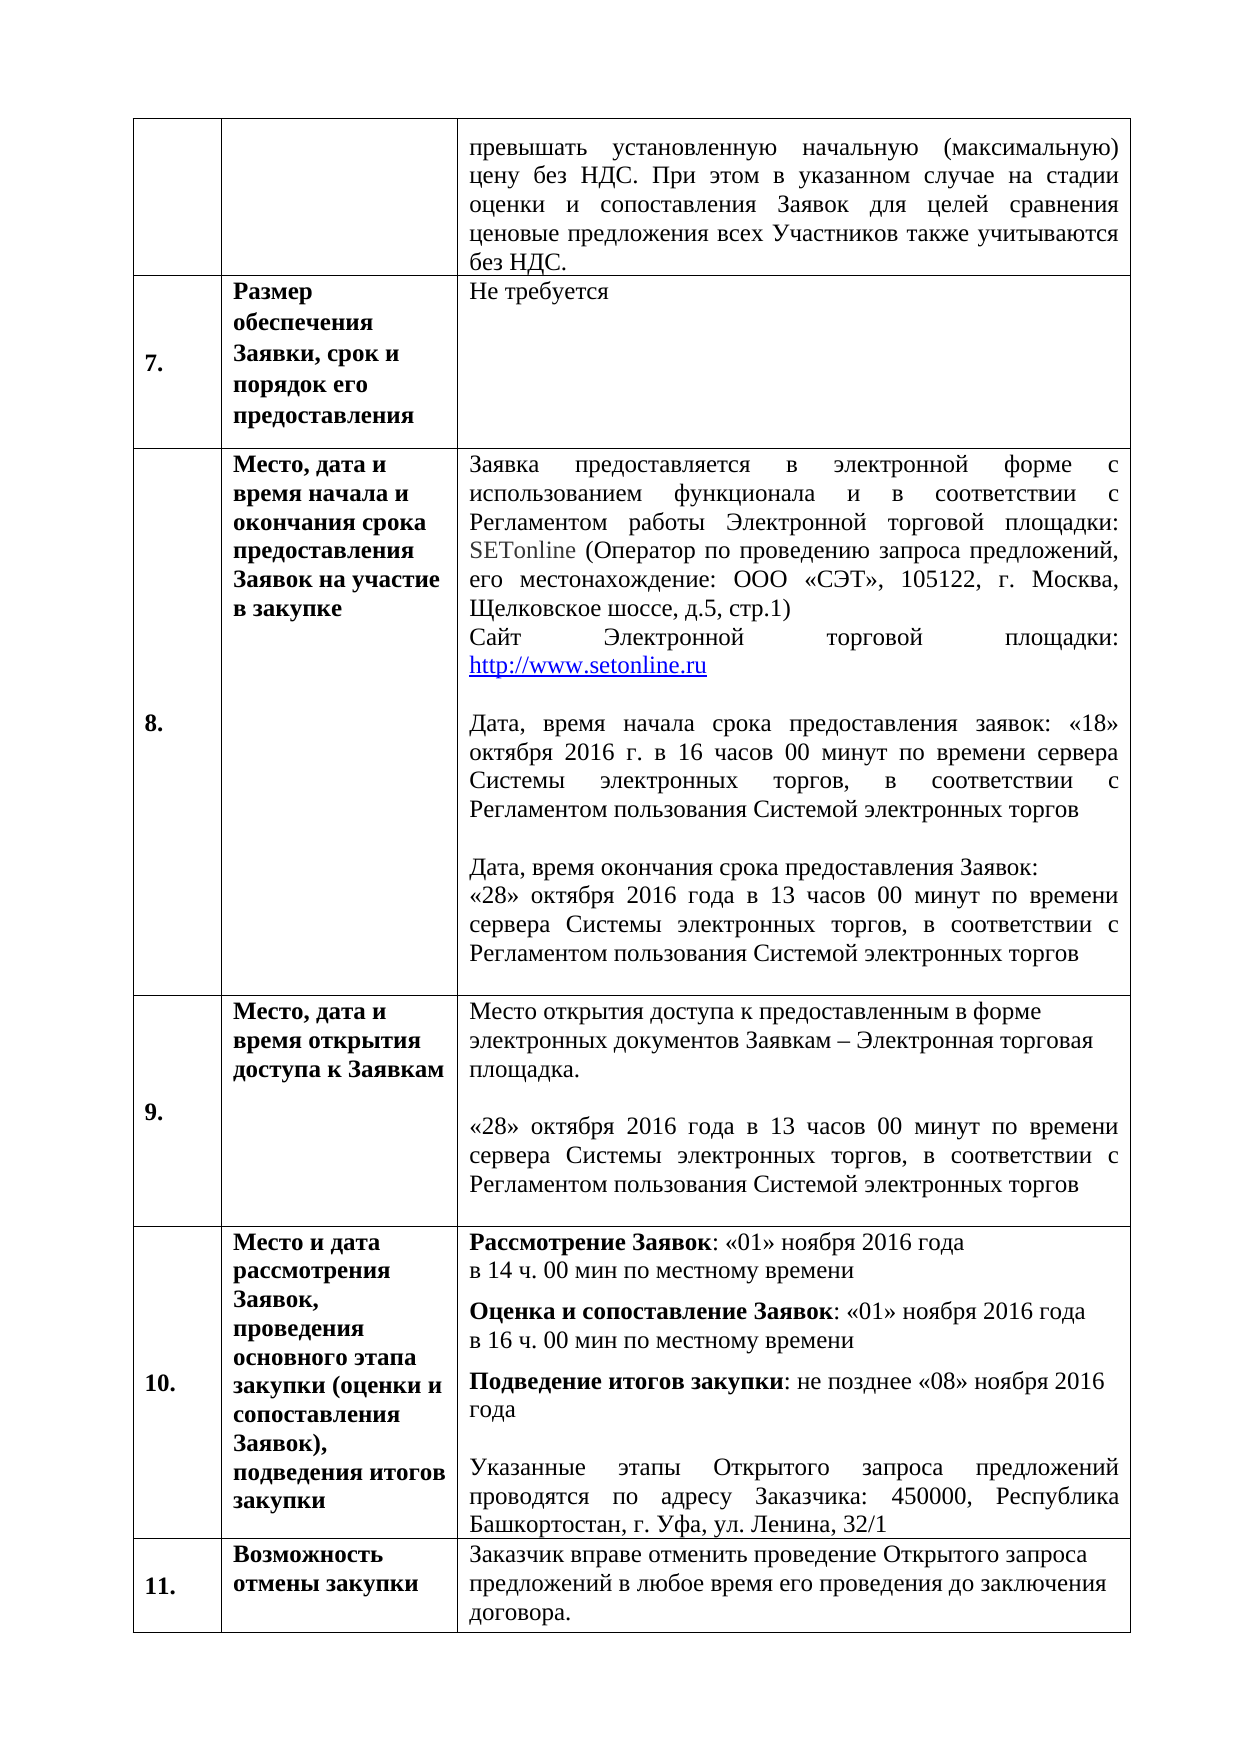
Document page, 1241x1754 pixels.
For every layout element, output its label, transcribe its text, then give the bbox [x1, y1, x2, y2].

table_cell Заказчик вправе отменить проведение Открытого запроса предложений в любое время его проведения до заключения договора. [458, 1539, 1130, 1632]
table_cell Место открытия доступа к предоставленным в форме электронных документов Заявкам – Электронная торговая площадка. «28» октября 2016 года в 13 часов 00 минут по времени сервера Системы электронных торгов, в соответствии с Регламентом пользования Системой электронных торгов [458, 996, 1130, 1226]
table_cell 10. [134, 1227, 221, 1538]
table_cell 9. [134, 996, 221, 1226]
table_cell 6. [134, 119, 221, 275]
table_cell Размер обеспечения Заявки, срок и порядок его предоставления [222, 276, 457, 448]
table_cell Рассмотрение Заявок: «01» ноября 2016 года в 14 ч. 00 мин по местному времени Оценка и сопоставление Заявок: «01» ноября 2016 года в 16 ч. 00 мин по местному времени Подведение итогов закупки: не позднее «08» ноября 2016 года Указанные этапы Открытого запроса предложений проводятся по адресу Заказчика: 450000, Республика Башкортостан, г. Уфа, ул. Ленина, 32/1 [458, 1227, 1130, 1538]
table_cell Место и дата рассмотрения Заявок, проведения основного этапа закупки (оценки и сопоставления Заявок), подведения итогов закупки [222, 1227, 457, 1538]
table_cell 8. [134, 449, 221, 995]
table_cell Место, дата и время открытия доступа к Заявкам [222, 996, 457, 1226]
table_cell Место, дата и время начала и окончания срока предоставления Заявок на участие в закупке [222, 449, 457, 995]
table_cell 7. [134, 276, 221, 448]
table_cell Возможность отмены закупки [222, 1539, 457, 1632]
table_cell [458, 119, 1130, 275]
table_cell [222, 119, 457, 275]
table_cell Не требуется [458, 276, 1130, 448]
table_cell Заявка предоставляется в электронной форме с использованием функционала и в соответствии с Регламентом работы Электронной торговой площадки: SETonline (Оператор по проведению запроса предложений, его местонахождение: ООО «СЭТ», . Москва, Щелковское шоссе, д.5, стр.1) Сайт Электронной торговой площадки: http://www.setonline.ru Дата, время начала срока предоставления заявок: «18» октября 2016 г. в 16 часов 00 минут по времени сервера Системы электронных торгов, в соответствии с Регламентом пользования Системой электронных торгов Дата, время окончания срока предоставления Заявок: «28» октября 2016 года в 13 часов 00 минут по времени сервера Системы электронных торгов, в соответствии с Регламентом пользования Системой электронных торгов [458, 449, 1130, 995]
table_cell 11. [134, 1539, 221, 1632]
